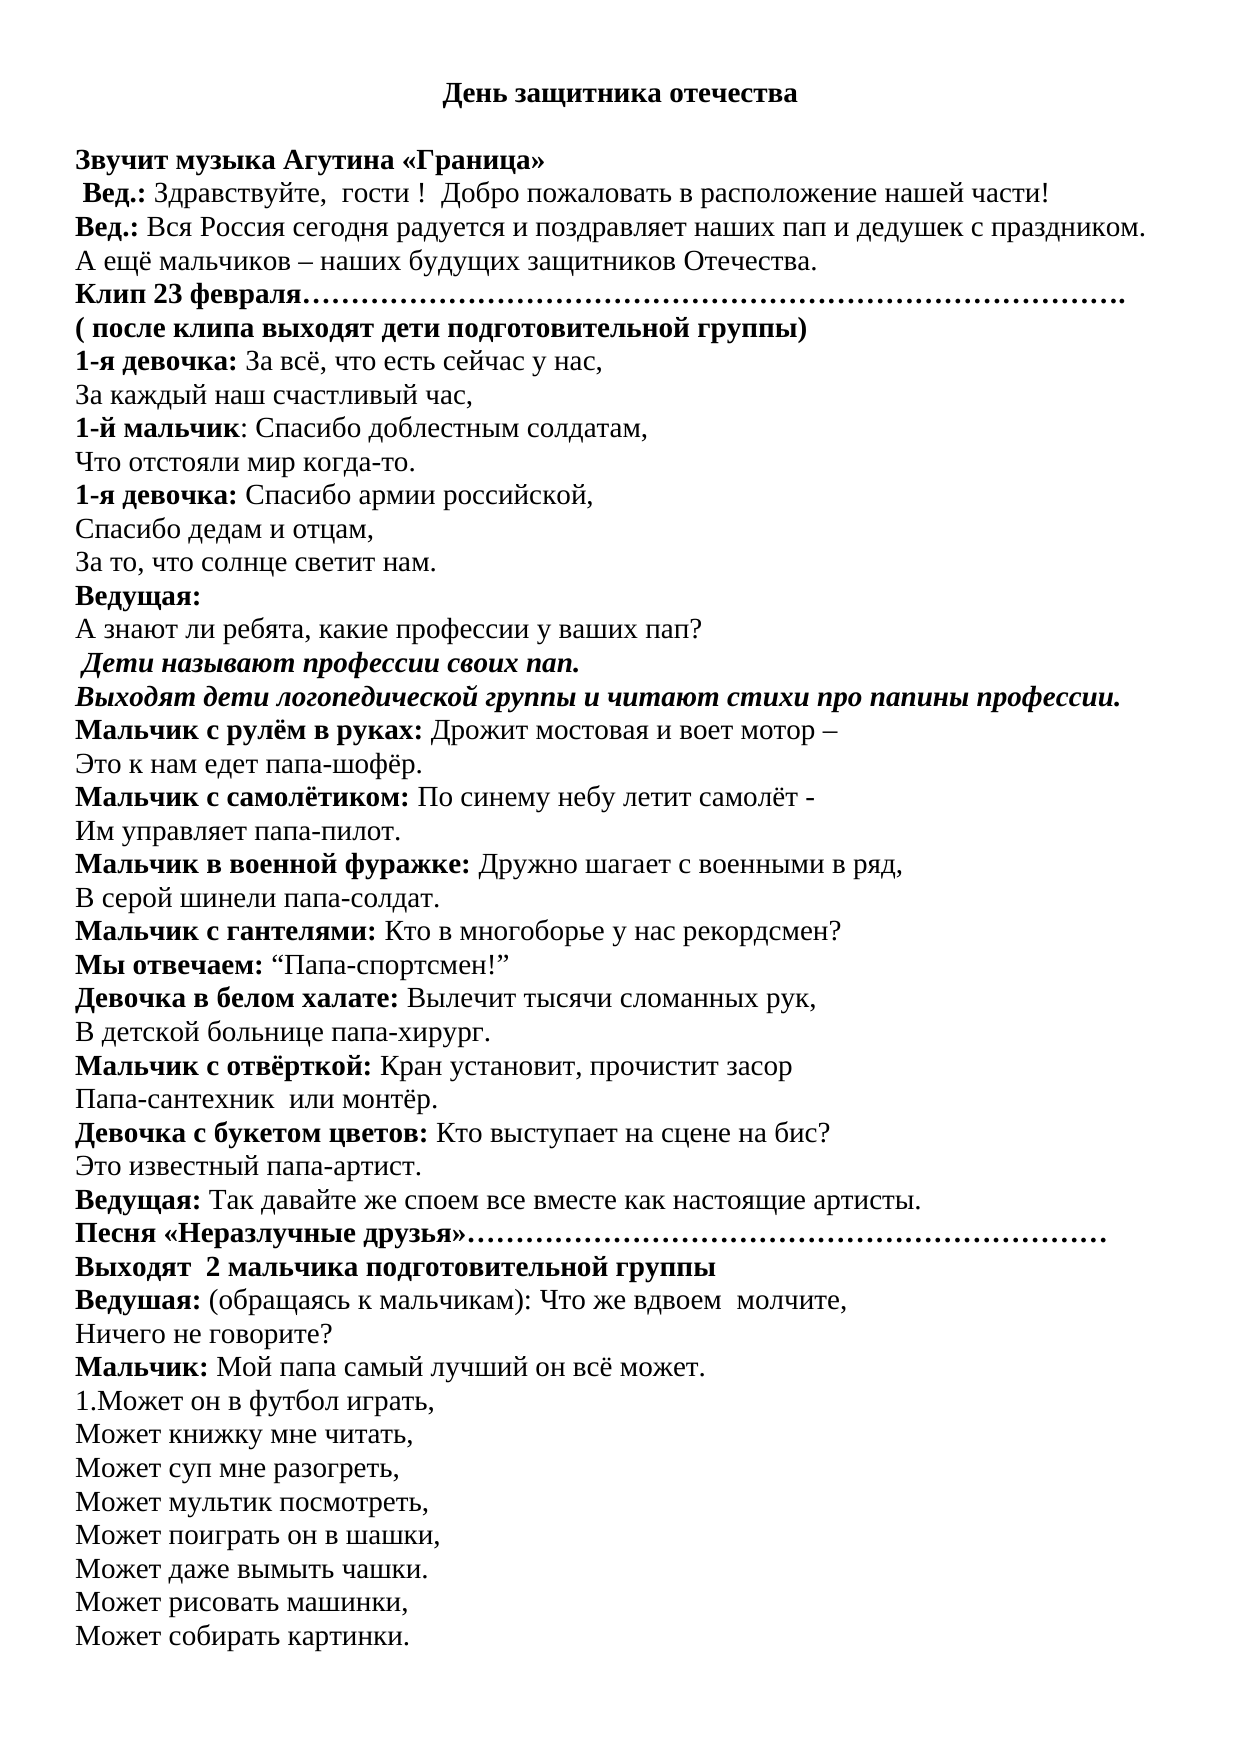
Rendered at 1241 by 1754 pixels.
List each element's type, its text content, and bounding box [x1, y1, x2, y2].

text Мальчик: Мой папа самый лучший он всё может. [75, 1349, 1165, 1383]
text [75, 1383, 1165, 1651]
text ( после клипа выходят дети подготовительной группы) [75, 310, 1165, 343]
text Выходят 2 мальчика подготовительной группы Ведушая: (обращаясь к мальчикам): Что же вдвоем молчите, Ничего не говорите? [75, 1249, 1165, 1349]
text Выходят дети логопедической группы и читают стихи про папины профессии. Мальчик с рулём в руках: Дрожит мостовая и воет мотор – Это к нам едет папа-шофёр. Мальчик с самолётиком: По синему небу летит самолёт - Им управляет папа-пилот. Мальчик в военной фуражке: Дружно шагает с военными в ряд, В серой шинели папа-солдат. Мальчик с гантелями: Кто в многоборье у нас рекордсмен? Мы отвечаем: “Папа-спортсмен!” Девочка в белом халате: Вылечит тысячи сломанных рук, В детской больнице папа-хирург. Мальчик с отвёрткой: Кран установит, прочистит засор Папа-сантехник или монтёр. Девочка с букетом цветов: Кто выступает на сцене на бис? Это известный папа-артист. [75, 679, 1165, 1182]
text День защитника отечества [75, 75, 1165, 108]
text Звучит музыка Агутина «Граница» [75, 142, 1165, 176]
text Вед.: Вся Россия сегодня радуется и поздравляет наших пап и дедушек с праздником. А ещё мальчиков – наших будущих защитников Отечества. [75, 209, 1165, 276]
text 1-я девочка: За всё, что есть сейчас у нас, За каждый наш счастливый час, 1-й мальчик: Спасибо доблестным солдатам, Что отстояли мир когда-то. 1-я девочка: Спасибо армии российской, Спасибо дедам и отцам, За то, что солнце светит нам. [75, 343, 1165, 578]
text Ведущая: Так давайте же споем все вместе как настоящие артисты. [75, 1182, 1165, 1215]
text Вед.: Здравствуйте, гости ! Добро пожаловать в расположение нашей части! [75, 176, 1165, 209]
text Клип 23 февраля…………………………………………………………………………. [75, 276, 1165, 310]
text Ведущая: А знают ли ребята, какие профессии у ваших пап? Дети называют профессии своих пап. [75, 578, 1165, 679]
text Песня «Неразлучные друзья»………………………………………………………… [75, 1215, 1165, 1249]
